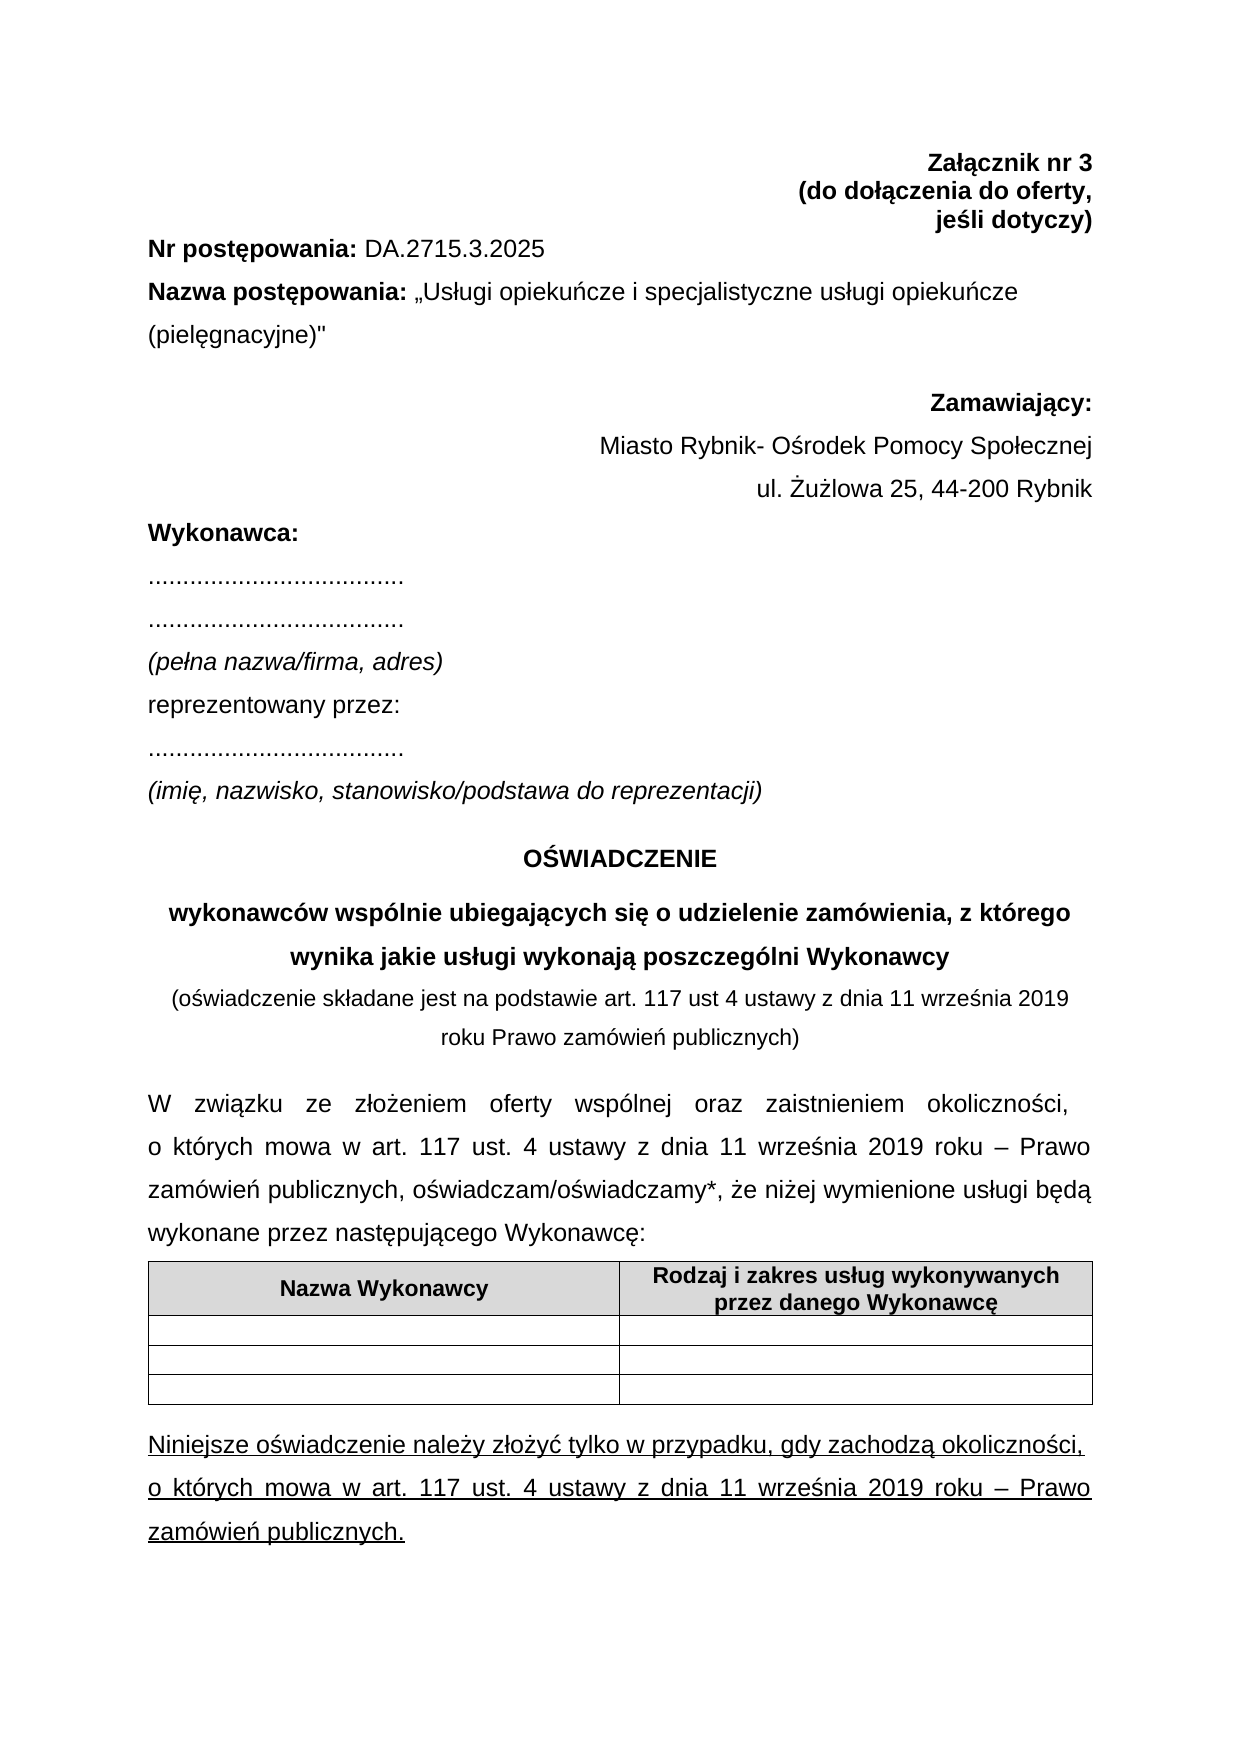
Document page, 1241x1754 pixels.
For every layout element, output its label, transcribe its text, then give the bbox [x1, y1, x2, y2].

text (imię, nazwisko, stanowisko/podstawa do reprezentacji) [148, 776, 1093, 805]
text (do dołączenia do oferty, [148, 176, 1093, 205]
text (oświadczenie składane jest na podstawie art. 117 ust 4 ustawy z dnia 11 września 2019 roku Prawo zamówień publicznych) [148, 984, 1093, 1050]
table_cell [149, 1316, 619, 1344]
text reprezentowany przez: [148, 690, 1093, 719]
text ..................................... [148, 733, 1093, 762]
table_cell [149, 1375, 619, 1404]
text (pełna nazwa/firma, adres) [148, 647, 1093, 676]
table_header Rodzaj i zakres usług wykonywanych przez danego Wykonawcę [620, 1262, 1092, 1315]
text ul. Żużlowa 25, 44-200 Rybnik [148, 474, 1093, 503]
text jeśli dotyczy) [148, 205, 1093, 234]
text OŚWIADCZENIE [148, 844, 1093, 873]
text Załącznik nr 3 [148, 148, 1093, 176]
text Zamawiający: [148, 388, 1093, 417]
text o których mowa w art. 117 ust. 4 ustawy z dnia 11 września 2019 roku – Prawo zamówień publicznych. [148, 1473, 1093, 1545]
table_cell [620, 1316, 1092, 1344]
text Niniejsze oświadczenie należy złożyć tylko w przypadku, gdy zachodzą okoliczności, [148, 1430, 1093, 1459]
text Nr postępowania: DA.2715.3.2025 [148, 234, 1093, 263]
text Nazwa postępowania: „Usługi opiekuńcze i specjalistyczne usługi opiekuńcze (pielęgnacyjne)" [148, 277, 1093, 349]
table_cell [620, 1375, 1092, 1404]
text ..................................... [148, 604, 1093, 633]
text W związku ze złożeniem oferty wspólnej oraz zaistnieniem okoliczności, o których mowa w art. 117 ust. 4 ustawy z dnia 11 września 2019 roku – Prawo zamówień publicznych, oświadczam/oświadczamy*, że niżej wymienione usługi będą wykonane przez następującego Wykonawcę: [148, 1088, 1093, 1247]
text Wykonawca: [148, 518, 1093, 546]
text Miasto Rybnik- Ośrodek Pomocy Społecznej [148, 431, 1093, 460]
text wykonawców wspólnie ubiegających się o udzielenie zamówienia, z którego wynika jakie usługi wykonają poszczególni Wykonawcy [148, 898, 1093, 970]
table_cell [620, 1346, 1092, 1374]
text ..................................... [148, 561, 1093, 589]
table_header Nazwa Wykonawcy [149, 1262, 619, 1315]
table_cell [149, 1346, 619, 1374]
